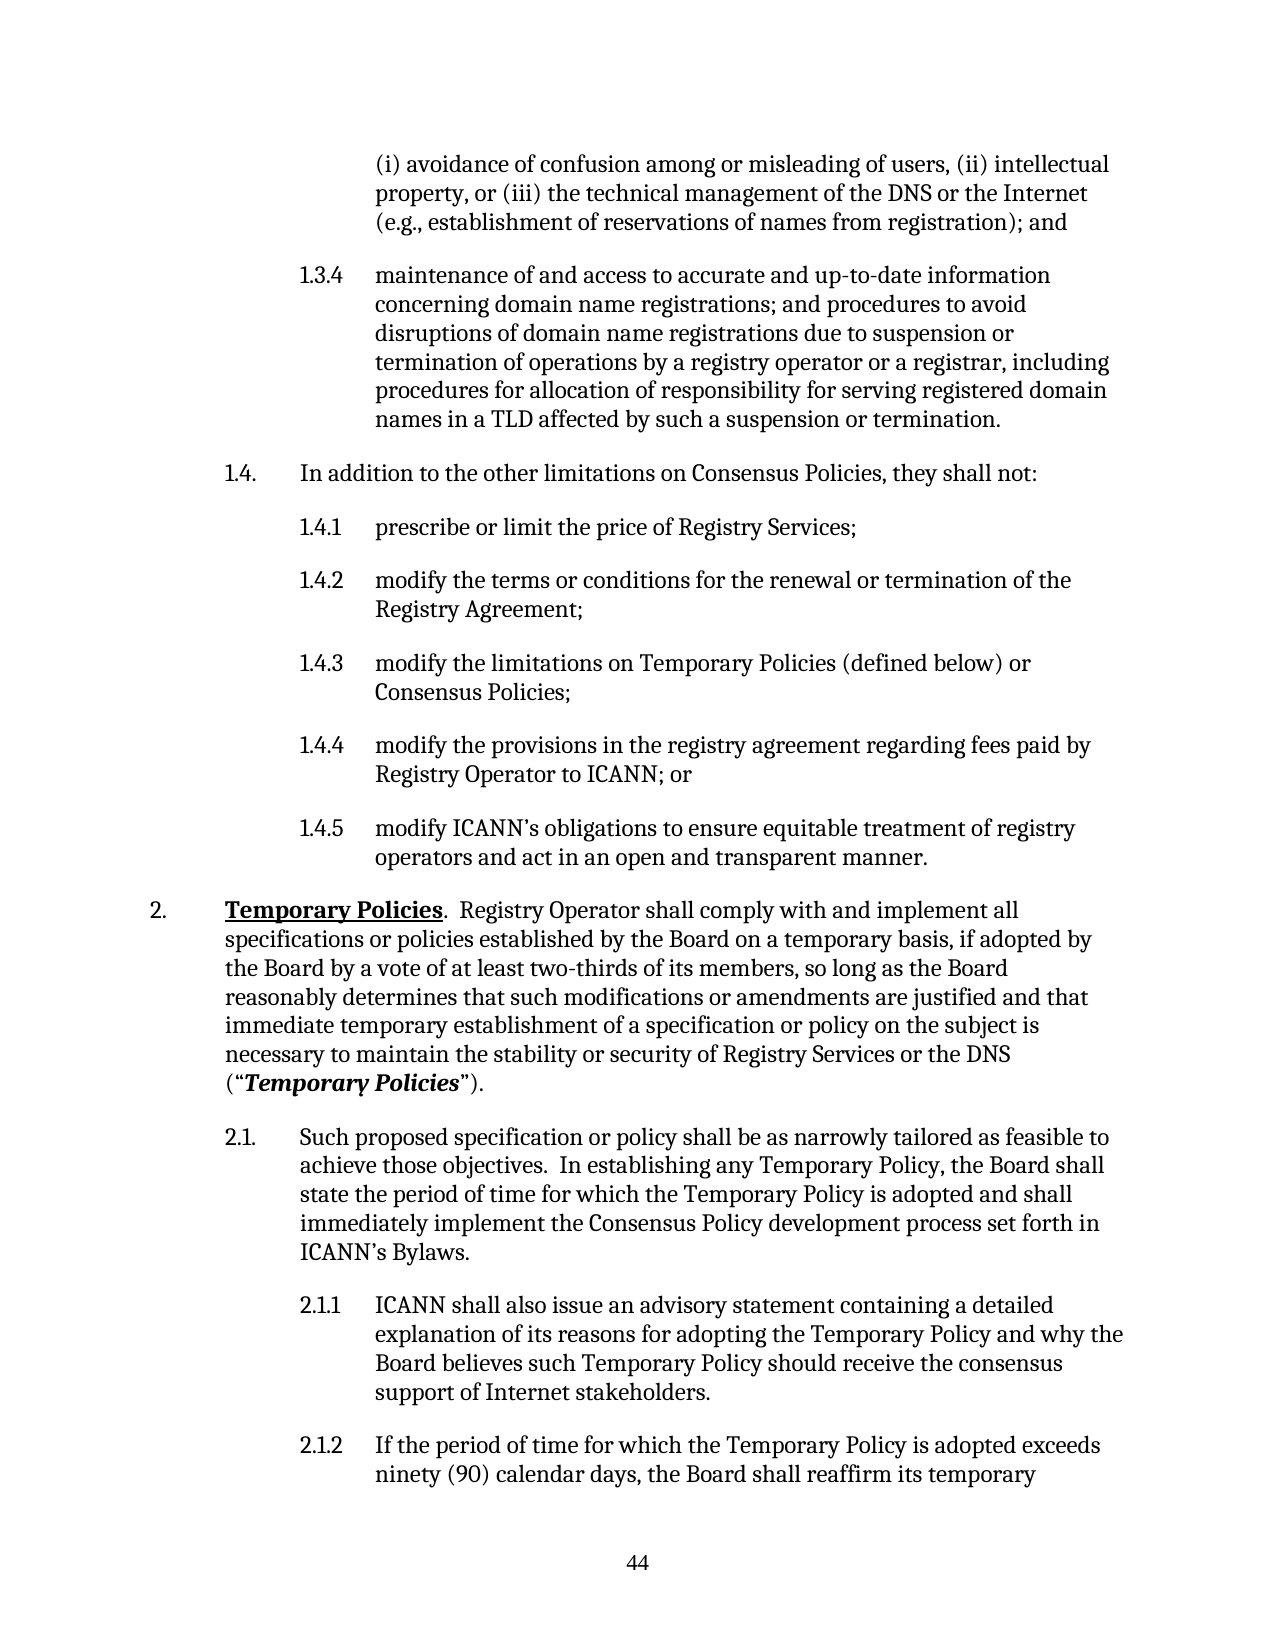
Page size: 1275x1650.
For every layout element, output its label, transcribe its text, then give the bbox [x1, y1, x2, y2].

text prescribe or limit the price of Registry Services; [300, 512, 1125, 541]
text modify the provisions in the registry agreement regarding fees paid by Registry Operator to ICANN; or [300, 731, 1125, 789]
text modify ICANN’s obligations to ensure equitable treatment of registry operators and act in an open and transparent manner. [300, 814, 1125, 871]
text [300, 1431, 1125, 1489]
text maintenance of and access to accurate and up-to-date information concerning domain name registrations; and procedures to avoid disruptions of domain name registrations due to suspension or termination of operations by a registry operator or a registrar, including procedures for allocation of responsibility for serving registered domain names in a TLD affected by such a suspension or termination. [300, 261, 1125, 434]
text In addition to the other limitations on Consensus Policies, they shall not: [225, 459, 1125, 487]
text ICANN shall also issue an advisory statement containing a detailed explanation of its reasons for adopting the Temporary Policy and why the Board believes such Temporary Policy should receive the consensus support of Internet stakeholders. [300, 1291, 1125, 1406]
text Temporary Policies. Registry Operator shall comply with and implement all specifications or policies established by the Board on a temporary basis, if adopted by the Board by a vote of at least two-thirds of its members, so long as the Board reasonably determines that such modifications or amendments are justified and that immediate temporary establishment of a specification or policy on the subject is necessary to maintain the stability or security of Registry Services or the DNS (“Temporary Policies”). [150, 896, 1125, 1097]
text modify the terms or conditions for the renewal or termination of the Registry Agreement; [300, 566, 1125, 624]
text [300, 150, 1125, 236]
text Such proposed specification or policy shall be as narrowly tailored as feasible to achieve those objectives. In establishing any Temporary Policy, the Board shall state the period of time for which the Temporary Policy is adopted and shall immediately implement the Consensus Policy development process set forth in ICANN’s Bylaws. [225, 1122, 1125, 1266]
text modify the limitations on Temporary Policies (defined below) or Consensus Policies; [300, 649, 1125, 706]
